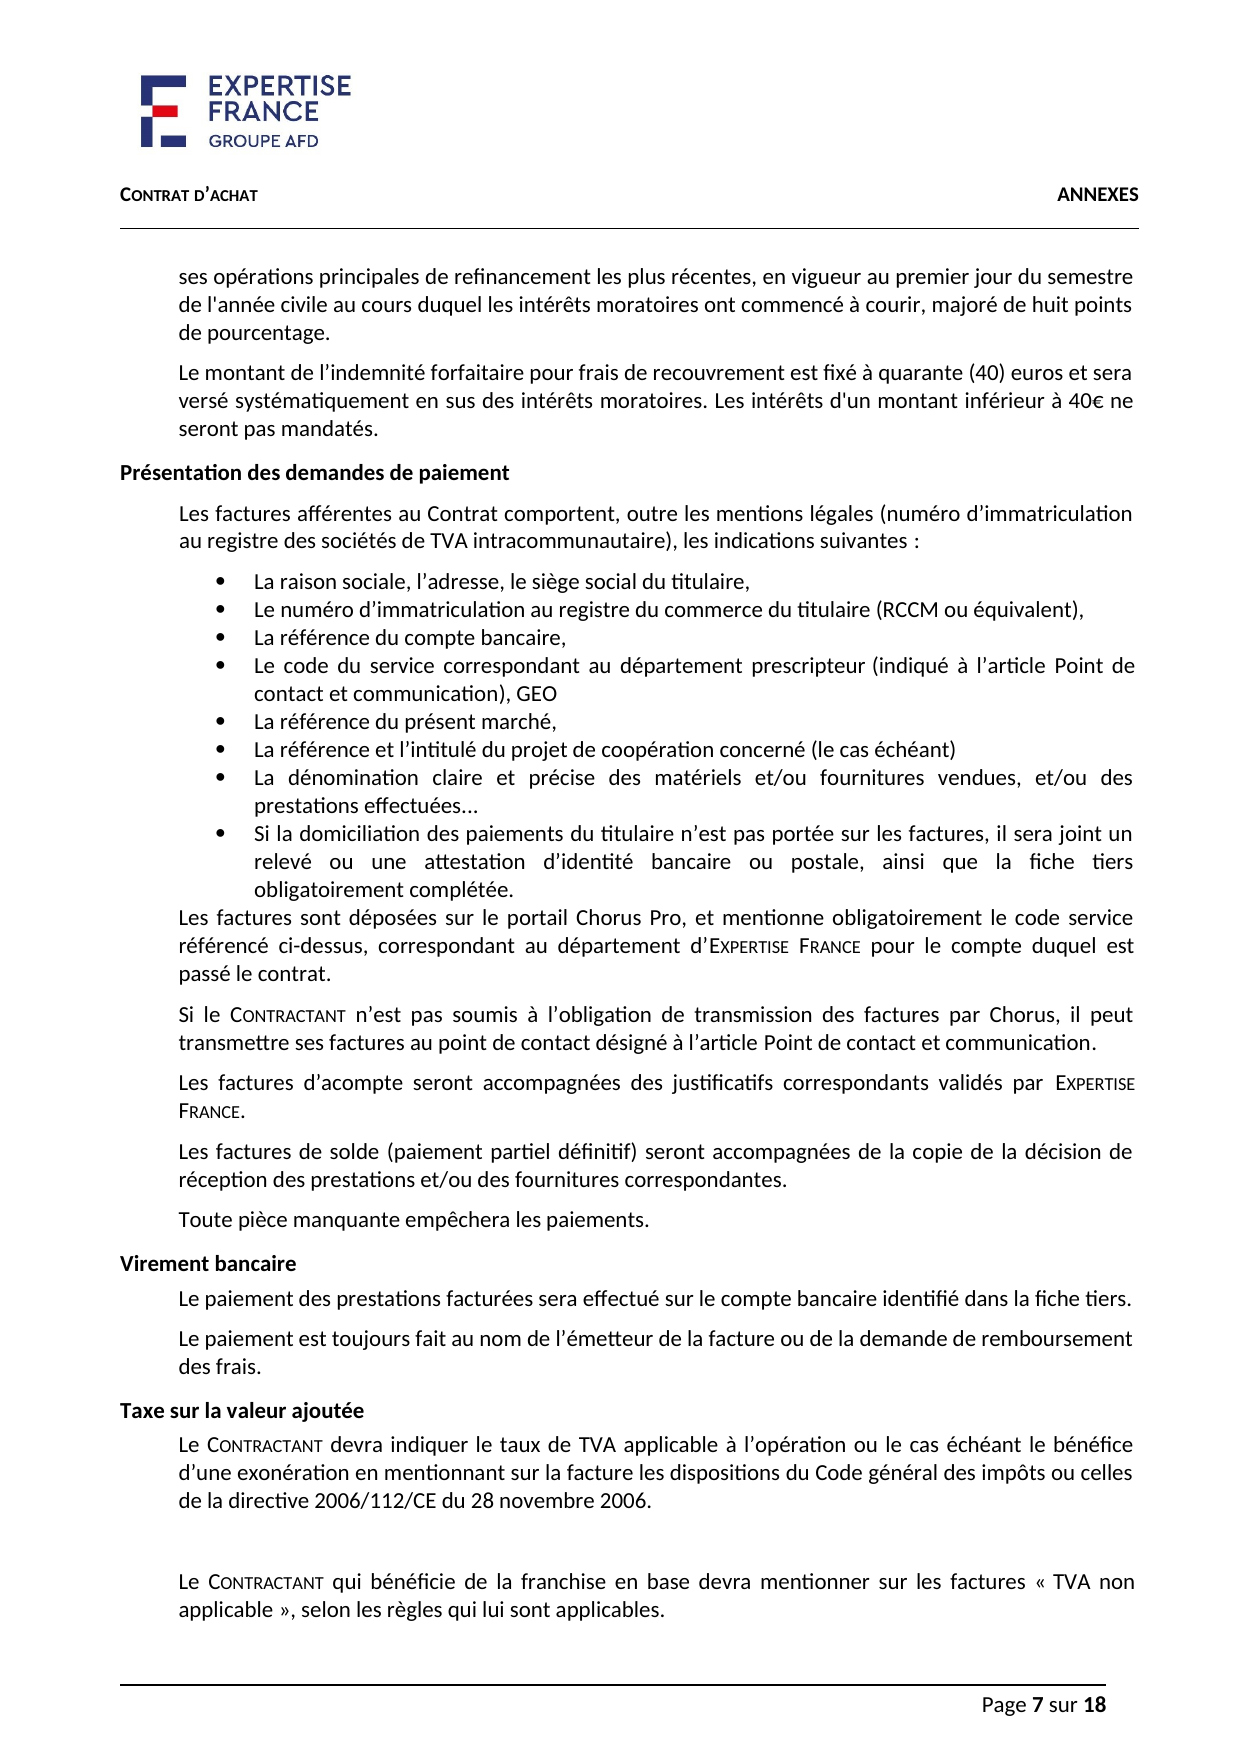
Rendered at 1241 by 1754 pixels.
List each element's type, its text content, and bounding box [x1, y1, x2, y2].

text Le Contractant devra indiquer le taux de TVA applicable à l’opération ou le cas échéant le bénéfice d’une exonération en mentionnant sur la facture les dispositions du Code général des impôts ou celles de la directive 2006/112/CE du 28 novembre 2006. [178, 1430, 1135, 1514]
text Le paiement est toujours fait au nom de l’émetteur de la facture ou de la demande de remboursement des frais. [178, 1324, 1135, 1380]
text Le montant de l’indemnité forfaitaire pour frais de recouvrement est fixé à quarante (40) euros et sera versé systématiquement en sus des intérêts moratoires. Les intérêts d'un montant inférieur à 40€ ne seront pas mandatés. [178, 358, 1135, 442]
subtitle Présentation des demandes de paiement [120, 455, 1135, 486]
picture [120, 45, 375, 176]
text Les factures de solde (paiement partiel définitif) seront accompagnées de la copie de la décision de réception des prestations et/ou des fournitures correspondantes. [178, 1137, 1135, 1193]
subtitle Virement bancaire [120, 1246, 1135, 1277]
list Le numéro d’immatriculation au registre du commerce du titulaire (RCCM ou équivalent), [216, 595, 1135, 623]
list Le code du service correspondant au département prescripteur (indiqué à l’article Point de contact et communication), GEO [216, 651, 1135, 707]
text Le Contractant qui bénéficie de la franchise en base devra mentionner sur les factures « TVA non applicable », selon les règles qui lui sont applicables. [178, 1567, 1135, 1623]
text Les factures sont déposées sur le portail Chorus Pro, et mentionne obligatoirement le code service référencé ci-dessus, correspondant au département d’Expertise France pour le compte duquel est passé le contrat. [178, 903, 1135, 987]
list La référence et l’intitulé du projet de coopération concerné (le cas échéant) [216, 735, 1135, 763]
text Si le Contractant n’est pas soumis à l’obligation de transmission des factures par Chorus, il peut transmettre ses factures au point de contact désigné à l’article Point de contact et communication. [178, 1000, 1135, 1056]
list La référence du présent marché, [216, 707, 1135, 735]
list Si la domiciliation des paiements du titulaire n’est pas portée sur les factures, il sera joint un relevé ou une attestation d’identité bancaire ou postale, ainsi que la fiche tiers obligatoirement complétée. [216, 819, 1135, 903]
list La raison sociale, l’adresse, le siège social du titulaire, [216, 567, 1135, 595]
text Les factures d’acompte seront accompagnées des justificatifs correspondants validés par Expertise France. [178, 1068, 1135, 1124]
text Les factures afférentes au Contrat comportent, outre les mentions légales (numéro d’immatriculation au registre des sociétés de TVA intracommunautaire), les indications suivantes : [179, 499, 1135, 555]
list La dénomination claire et précise des matériels et/ou fournitures vendues, et/ou des prestations effectuées... [216, 763, 1135, 819]
text Toute pièce manquante empêchera les paiements. [178, 1206, 1135, 1234]
subtitle Taxe sur la valeur ajoutée [120, 1393, 1135, 1424]
list La référence du compte bancaire, [216, 623, 1135, 651]
text Le paiement des prestations facturées sera effectué sur le compte bancaire identifié dans la fiche tiers. [178, 1284, 1135, 1312]
